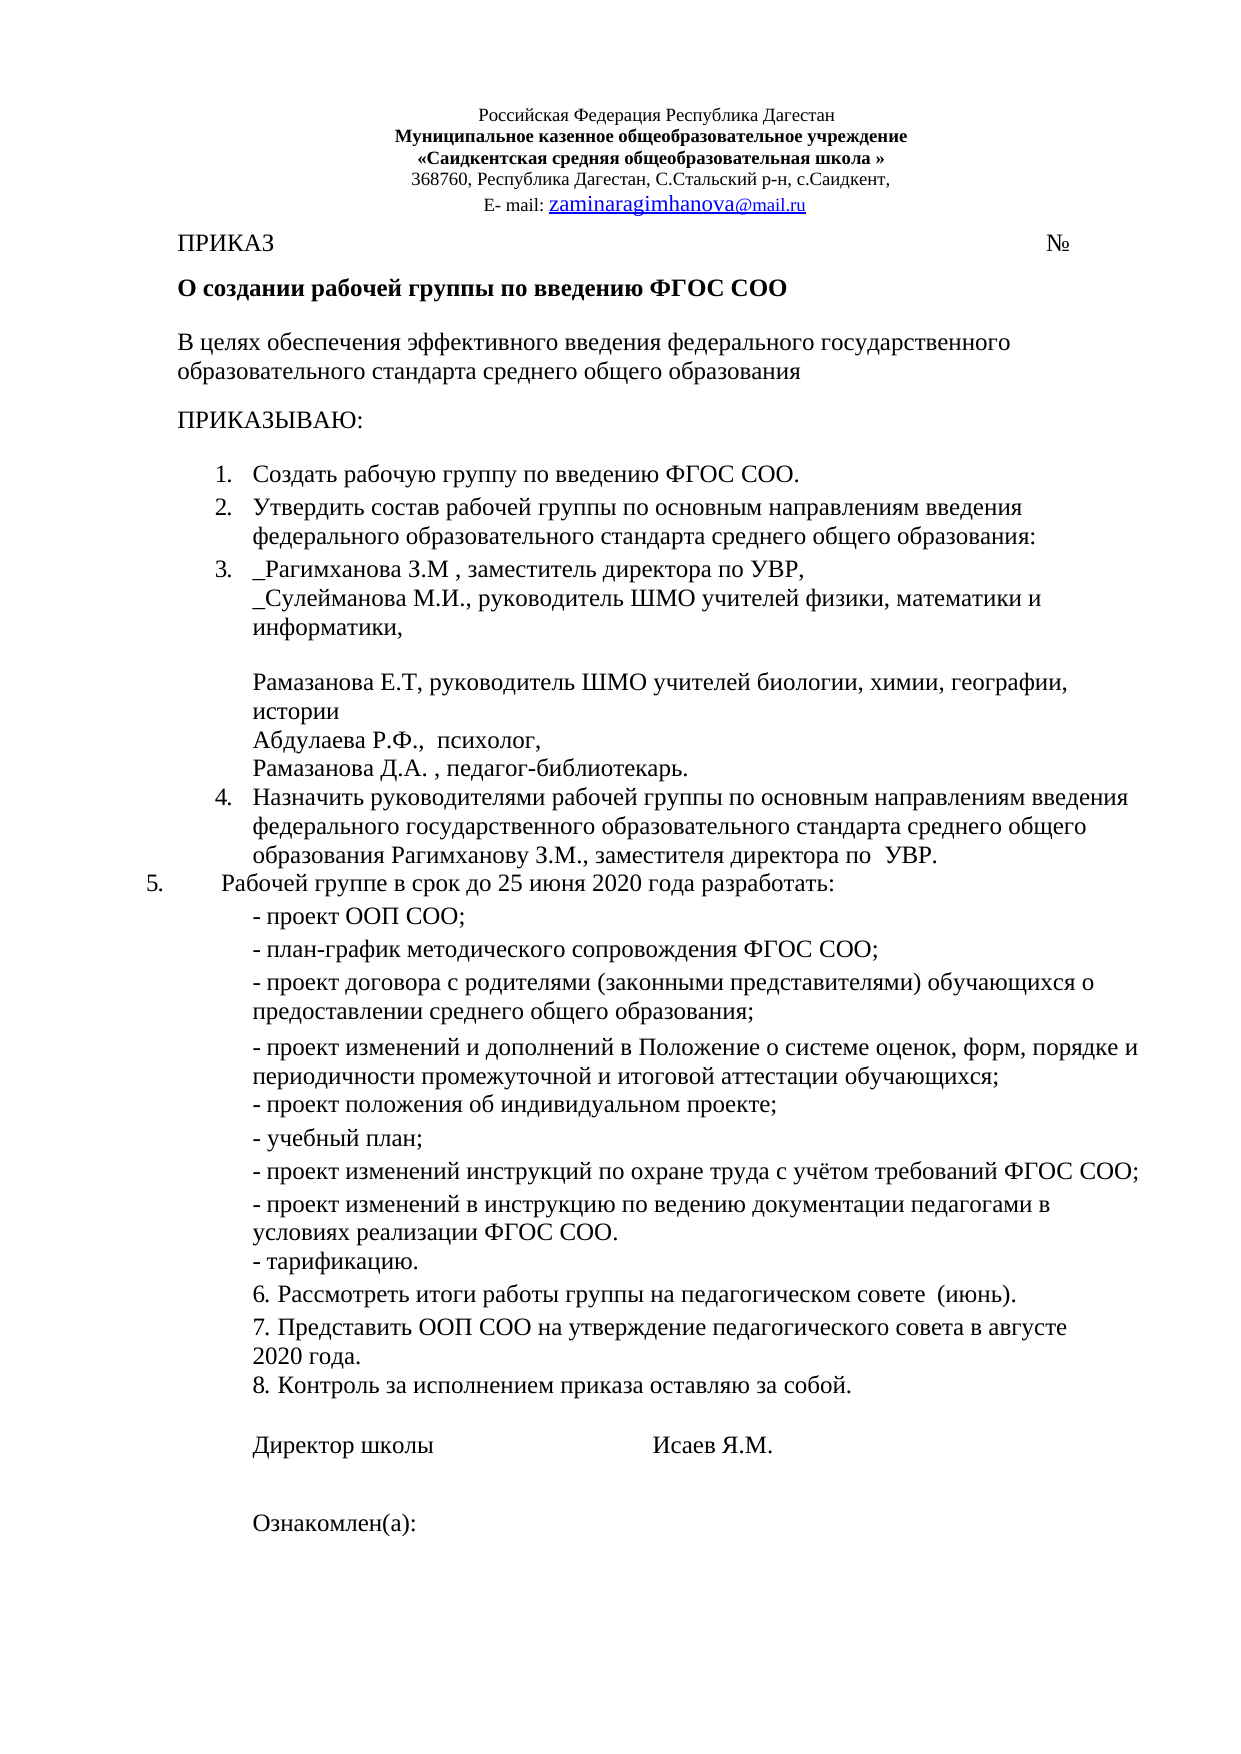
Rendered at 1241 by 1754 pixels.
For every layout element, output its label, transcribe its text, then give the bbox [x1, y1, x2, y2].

text Российская Федерация Республика Дагестан [146, 103, 1167, 125]
text Рамазанова Д.А. , педагог-библиотекарь. [252, 753, 719, 782]
list Контроль за исполнением приказа оставляю за собой. [252, 1370, 1167, 1399]
text Ознакомлен(а): [252, 1508, 1167, 1537]
list тарификацию. [252, 1246, 1167, 1275]
list проект изменений и дополнений в Положение о системе оценок, форм, порядке и периодичности промежуточной и итоговой аттестации обучающихся; [252, 1032, 1145, 1089]
text Муниципальное казенное общеобразовательное учреждение [135, 125, 1167, 147]
list проект изменений в инструкцию по ведению документации педагогами в условиях реализации ФГОС СОО. [252, 1189, 1051, 1246]
list Представить ООП СОО на утверждение педагогического совета в августе 2020 года. [252, 1312, 1123, 1370]
list Утвердить состав рабочей группы по основным направлениям введения федерального образовательного стандарта среднего общего образования: [214, 492, 1036, 550]
list проект положения об индивидуальном проекте; [252, 1089, 1167, 1118]
text ПРИКАЗ № [177, 228, 1167, 256]
list план-график методического сопровождения ФГОС СОО; [252, 934, 1167, 962]
text Директор школы Исаев Я.М. [252, 1430, 1167, 1459]
text E- mail: zaminaragimhanova@mail.ru [146, 190, 1167, 216]
text О создании рабочей группы по введению ФГОС СОО [177, 273, 1167, 302]
text _Сулейманова М.И., руководитель ШМО учителей физики, математики и информатики, [252, 583, 1167, 641]
text Рамазанова Е.Т, руководитель ШМО учителей биологии, химии, географии, истории [252, 667, 1083, 725]
text ПРИКАЗЫВАЮ: [177, 405, 1167, 434]
list проект договора с родителями (законными представителями) обучающихся о предоставлении среднего общего образования; [252, 967, 1095, 1024]
list проект изменений инструкций по охране труда с учётом требований ФГОС СОО; [252, 1156, 1167, 1184]
list Рассмотреть итоги работы группы на педагогическом совете (июнь). [252, 1279, 1167, 1308]
list проект ООП СОО; [252, 901, 1167, 929]
list Рабочей группе в срок до 25 июня 2020 года разработать: [146, 868, 1167, 897]
text «Саидкентская средняя общеобразовательная школа » [135, 147, 1167, 168]
text Абдулаева Р.Ф., психолог, [252, 725, 1012, 753]
list _Рагимханова З.М , заместитель директора по УВР, [214, 554, 1036, 583]
list учебный план; [252, 1123, 1167, 1152]
text 368760, Республика Дагестан, С.Стальский р-н, с.Саидкент, [135, 168, 1167, 190]
list Назначить руководителями рабочей группы по основным направлениям введения федерального государственного образовательного стандарта среднего общего образования Рагимханову З.М., заместителя директора по УВР. [214, 782, 1135, 868]
text В целях обеспечения эффективного введения федерального государственного образовательного стандарта среднего общего образования [177, 327, 1012, 385]
list Создать рабочую группу по введению ФГОС СОО. [214, 459, 1167, 488]
